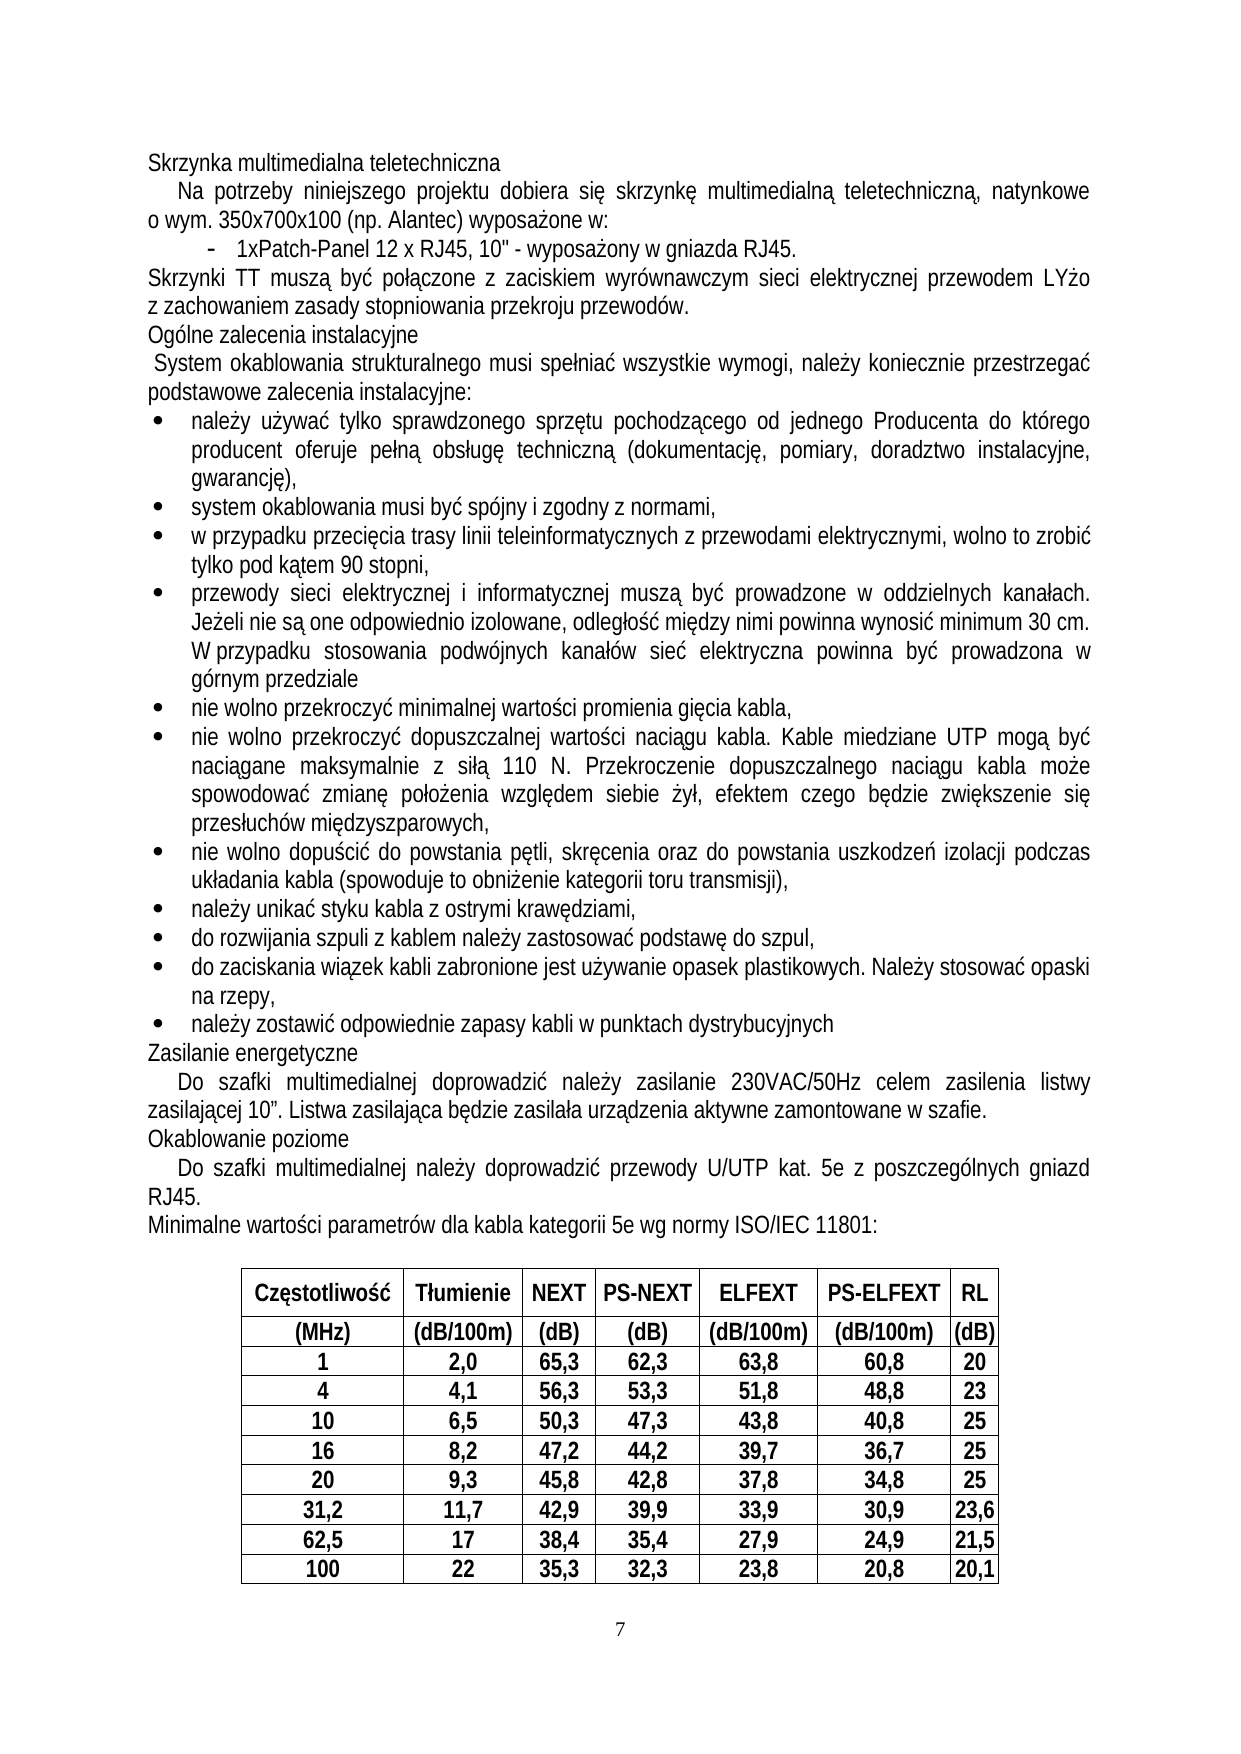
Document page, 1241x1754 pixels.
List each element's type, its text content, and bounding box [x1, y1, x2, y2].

table_cell 48,8 [818, 1376, 950, 1405]
table_cell (dB/100m) [700, 1317, 817, 1346]
table_cell 42,8 [596, 1465, 699, 1494]
table_cell 8,2 [404, 1436, 522, 1464]
text System okablowania strukturalnego musi spełniać wszystkie wymogi, należy koniecznie przestrzegać podstawowe zalecenia instalacyjne: [148, 348, 1092, 406]
table_header ELFEXT [700, 1269, 817, 1316]
text do zaciskania wiązek kabli zabronione jest używanie opasek plastikowych. Należy stosować opaski na rzepy, [154, 952, 1092, 1009]
table_cell 23,6 [951, 1495, 998, 1524]
text do rozwijania szpuli z kablem należy zastosować podstawę do szpul, [154, 923, 1092, 952]
table_cell 1 [242, 1347, 403, 1375]
table_header NEXT [523, 1269, 595, 1316]
table_header Tłumienie [404, 1269, 522, 1316]
table_cell 62,3 [596, 1347, 699, 1375]
table_header PS-NEXT [596, 1269, 699, 1316]
table_cell 4 [242, 1376, 403, 1405]
table_cell 23 [951, 1376, 998, 1405]
table_cell 10 [242, 1406, 403, 1435]
table_header RL [951, 1269, 998, 1316]
table_cell 4,1 [404, 1376, 522, 1405]
table_cell 63,8 [700, 1347, 817, 1375]
table_cell 23,8 [700, 1555, 817, 1583]
table_cell 42,9 [523, 1495, 595, 1524]
table_cell 47,3 [596, 1406, 699, 1435]
table_cell 65,3 [523, 1347, 595, 1375]
table_cell 21,5 [951, 1525, 998, 1553]
table_cell 43,8 [700, 1406, 817, 1435]
text Na potrzeby niniejszego projektu dobiera się skrzynkę multimedialną teletechniczną, natynkowe o wym. 350x700x100 (np. Alantec) wyposażone w: [148, 176, 1092, 234]
table_cell 56,3 [523, 1376, 595, 1405]
table_cell 50,3 [523, 1406, 595, 1435]
text Do szafki multimedialnej doprowadzić należy zasilanie 230VAC/50Hz celem zasilenia listwy zasilającej 10”. Listwa zasilająca będzie zasilała urządzenia aktywne zamontowane w szafie. [148, 1067, 1092, 1124]
table_cell 25 [951, 1465, 998, 1494]
table_cell 20,1 [951, 1555, 998, 1583]
table_cell (dB) [523, 1317, 595, 1346]
table_cell 20,8 [818, 1555, 950, 1583]
table_cell 20 [242, 1465, 403, 1494]
text Do szafki multimedialnej należy doprowadzić przewody U/UTP kat. 5e z poszczególnych gniazd RJ45. [148, 1153, 1092, 1210]
table_cell (dB/100m) [818, 1317, 950, 1346]
text należy unikać styku kabla z ostrymi krawędziami, [154, 894, 1092, 923]
table_cell 25 [951, 1436, 998, 1464]
table_cell 11,7 [404, 1495, 522, 1524]
table_cell 30,9 [818, 1495, 950, 1524]
text należy zostawić odpowiednie zapasy kabli w punktach dystrybucyjnych [154, 1009, 1092, 1038]
text system okablowania musi być spójny i zgodny z normami, [154, 492, 1092, 521]
table_cell 38,4 [523, 1525, 595, 1553]
table_cell 20 [951, 1347, 998, 1375]
text Skrzynki TT muszą być połączone z zaciskiem wyrównawczym sieci elektrycznej przewodem LYżo z zachowaniem zasady stopniowania przekroju przewodów. [148, 262, 1092, 320]
table_header PS-ELFEXT [818, 1269, 950, 1316]
table_cell 45,8 [523, 1465, 595, 1494]
text Minimalne wartości parametrów dla kabla kategorii 5e wg normy ISO/IEC 11801: [148, 1210, 1092, 1239]
table_cell 17 [404, 1525, 522, 1553]
table_cell 33,9 [700, 1495, 817, 1524]
table_cell 35,4 [596, 1525, 699, 1553]
table_cell 27,9 [700, 1525, 817, 1553]
table_cell 34,8 [818, 1465, 950, 1494]
table_cell 47,2 [523, 1436, 595, 1464]
table_cell 39,9 [596, 1495, 699, 1524]
table_cell (dB/100m) [404, 1317, 522, 1346]
table_cell 39,7 [700, 1436, 817, 1464]
table_cell 100 [242, 1555, 403, 1583]
table_cell 9,3 [404, 1465, 522, 1494]
table_cell (dB) [596, 1317, 699, 1346]
text nie wolno przekroczyć minimalnej wartości promienia gięcia kabla, [154, 693, 1092, 722]
table_cell 62,5 [242, 1525, 403, 1553]
table_cell 6,5 [404, 1406, 522, 1435]
table_cell 16 [242, 1436, 403, 1464]
subtitle Zasilanie energetyczne [148, 1038, 1092, 1067]
table_cell 22 [404, 1555, 522, 1583]
table_cell 2,0 [404, 1347, 522, 1375]
text nie wolno dopuścić do powstania pętli, skręcenia oraz do powstania uszkodzeń izolacji podczas układania kabla (spowoduje to obniżenie kategorii toru transmisji), [154, 837, 1092, 894]
table_cell 35,3 [523, 1555, 595, 1583]
table_cell 31,2 [242, 1495, 403, 1524]
table_header Częstotliwość [242, 1269, 403, 1316]
text 1xPatch-Panel 12 x RJ45, 10" - wyposażony w gniazda RJ45. [177, 234, 1092, 262]
table_cell (dB) [951, 1317, 998, 1346]
table_cell 32,3 [596, 1555, 699, 1583]
subtitle Ogólne zalecenia instalacyjne [148, 320, 1092, 348]
table_cell 24,9 [818, 1525, 950, 1553]
table_cell 25 [951, 1406, 998, 1435]
text nie wolno przekroczyć dopuszczalnej wartości naciągu kabla. Kable miedziane UTP mogą być naciągane maksymalnie z siłą 110 N. Przekroczenie dopuszczalnego naciągu kabla może spowodować zmianę położenia względem siebie żył, efektem czego będzie zwiększenie się przesłuchów międzyszparowych, [154, 722, 1092, 837]
table_cell 44,2 [596, 1436, 699, 1464]
table_cell 40,8 [818, 1406, 950, 1435]
table_cell 37,8 [700, 1465, 817, 1494]
table_cell 51,8 [700, 1376, 817, 1405]
subtitle Skrzynka multimedialna teletechniczna [148, 148, 1092, 176]
text przewody sieci elektrycznej i informatycznej muszą być prowadzone w oddzielnych kanałach. Jeżeli nie są one odpowiednio izolowane, odległość między nimi powinna wynosić minimum 30 cm. W przypadku stosowania podwójnych kanałów sieć elektryczna powinna być prowadzona w górnym przedziale [154, 578, 1092, 693]
table_cell 53,3 [596, 1376, 699, 1405]
table_cell 60,8 [818, 1347, 950, 1375]
subtitle Okablowanie poziome [148, 1124, 1092, 1153]
text w przypadku przecięcia trasy linii teleinformatycznych z przewodami elektrycznymi, wolno to zrobić tylko pod kątem 90 stopni, [154, 521, 1092, 578]
table_cell (MHz) [242, 1317, 403, 1346]
text należy używać tylko sprawdzonego sprzętu pochodzącego od jednego Producenta do którego producent oferuje pełną obsługę techniczną (dokumentację, pomiary, doradztwo instalacyjne, gwarancję), [154, 406, 1092, 492]
table_cell 36,7 [818, 1436, 950, 1464]
